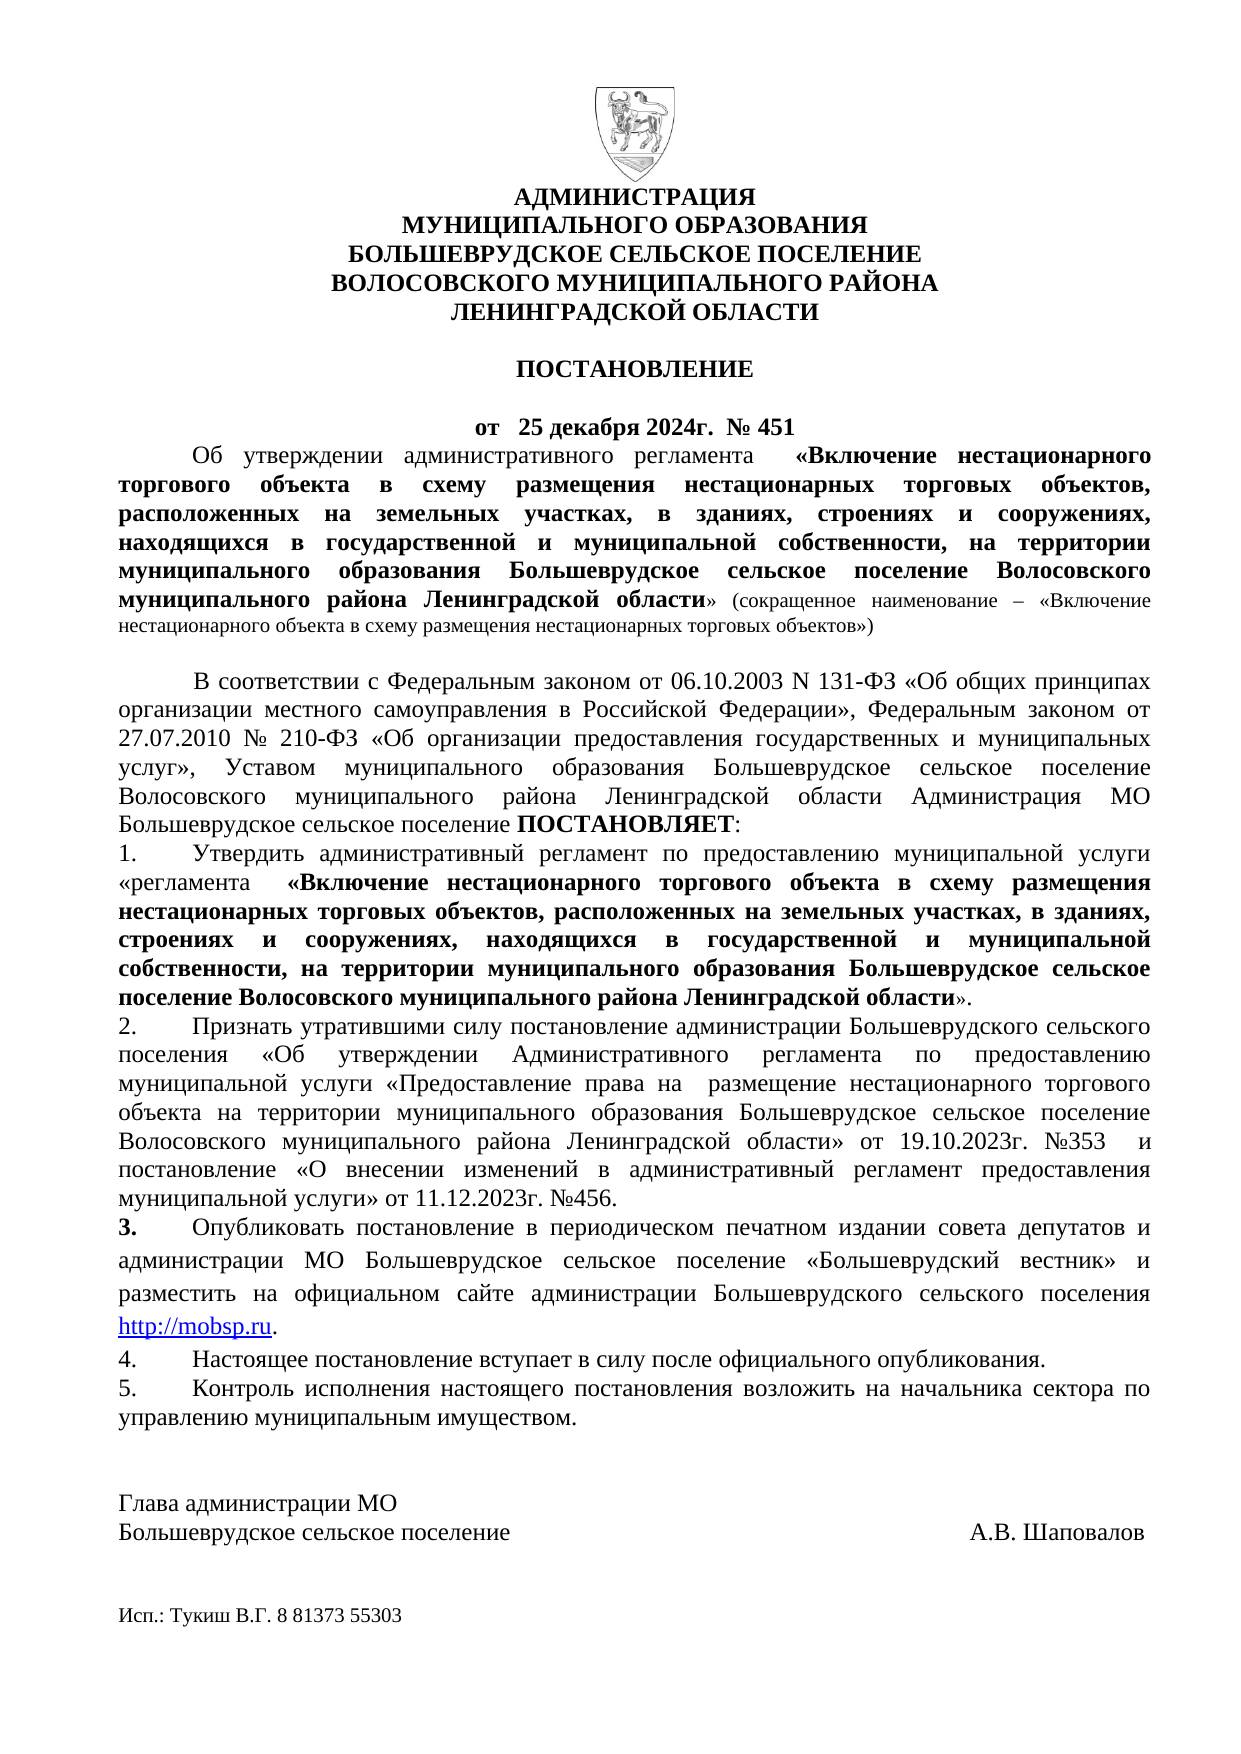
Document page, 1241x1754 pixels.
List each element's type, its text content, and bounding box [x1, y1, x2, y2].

text АДМИНИСТРАЦИЯ [118, 182, 962, 211]
text от 25 декабря 2024г. № 451 [118, 412, 1152, 441]
text 4. Настоящее постановление вступает в силу после официального опубликования. [118, 1344, 1152, 1373]
text ПОСТАНОВЛЕНИЕ [118, 354, 1152, 383]
text Большеврудское сельское поселение А.В. Шаповалов [118, 1517, 1152, 1545]
list Опубликовать постановление в периодическом печатном издании совета депутатов и администрации МО Большеврудское сельское поселение «Большеврудский вестник» и разместить на официальном сайте администрации Большеврудского сельского поселения http://mobsp.ru. [118, 1212, 1152, 1340]
list Утвердить административный регламент по предоставлению муниципальной услуги «регламента «Включение нестационарного торгового объекта в схему размещения нестационарных торговых объектов, расположенных на земельных участках, в зданиях, строениях и сооружениях, находящихся в государственной и муниципальной собственности, на территории муниципального образования Большеврудское сельское поселение Волосовского муниципального района Ленинградской области». [118, 838, 1152, 1011]
text 5. Контроль исполнения настоящего постановления возложить на начальника сектора по управлению муниципальным имуществом. [118, 1373, 1152, 1430]
text ВОЛОСОВСКОГО МУНИЦИПАЛЬНОГО РАЙОНА [118, 268, 1152, 297]
text В соответствии с Федеральным законом от 06.10.2003 N 131-ФЗ «Об общих принципах организации местного самоуправления в Российской Федерации», Федеральным законом от 27.07.2010 № 210-ФЗ «Об организации предоставления государственных и муниципальных услуг», Уставом муниципального образования Большеврудское сельское поселение Волосовского муниципального района Ленинградской области Администрация МО Большеврудское сельское поселение ПОСТАНОВЛЯЕТ: [118, 666, 1152, 838]
picture [595, 87, 675, 182]
list Признать утратившими силу постановление администрации Большеврудского сельского поселения «Об утверждении Административного регламента по предоставлению муниципальной услуги «Предоставление права на размещение нестационарного торгового объекта на территории муниципального образования Большеврудское сельское поселение Волосовского муниципального района Ленинградской области» от 19.10.2023г. №353 и постановление «О внесении изменений в административный регламент предоставления муниципальной услуги» от 11.12.2023г. №456. [118, 1011, 1152, 1212]
text БОЛЬШЕВРУДСКОЕ СЕЛЬСКОЕ ПОСЕЛЕНИЕ [118, 239, 1152, 268]
text Об утверждении административного регламента «Включение нестационарного торгового объекта в схему размещения нестационарных торговых объектов, расположенных на земельных участках, в зданиях, строениях и сооружениях, находящихся в государственной и муниципальной собственности, на территории муниципального образования Большеврудское сельское поселение Волосовского муниципального района Ленинградской области» (сокращенное наименование – «Включение нестационарного объекта в схему размещения нестационарных торговых объектов») [118, 441, 1152, 637]
text МУНИЦИПАЛЬНОГО ОБРАЗОВАНИЯ [118, 211, 1152, 239]
text Исп.: Тукиш В.Г. 8 81373 55303 [118, 1603, 1152, 1627]
text ЛЕНИНГРАДСКОЙ ОБЛАСТИ [118, 297, 1152, 326]
text Глава администрации МО [118, 1488, 1152, 1517]
